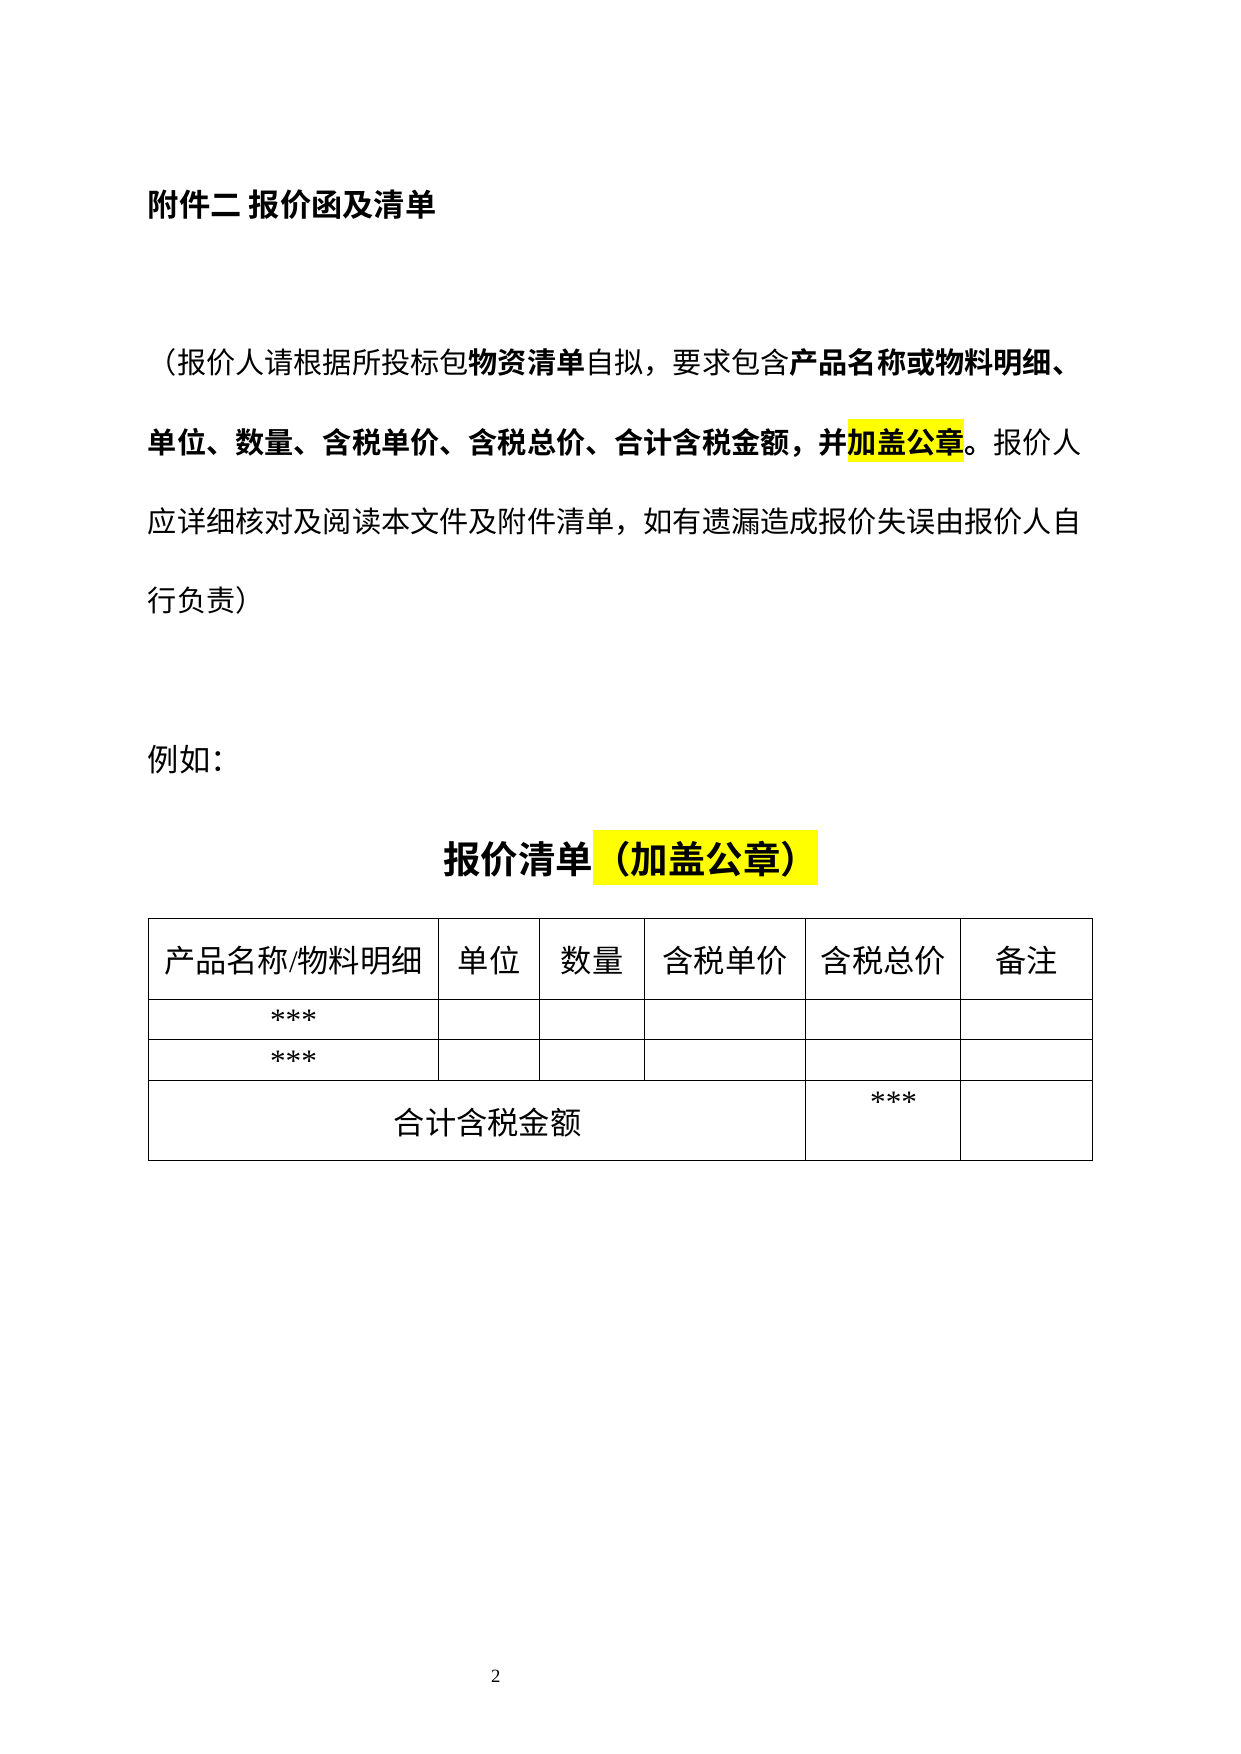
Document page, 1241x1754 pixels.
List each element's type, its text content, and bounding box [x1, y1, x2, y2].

table_cell *** [806, 1081, 960, 1160]
table_cell 合计含税金额 [149, 1081, 805, 1160]
table_header 备注 [961, 919, 1092, 998]
table_cell [439, 1000, 539, 1039]
table_cell [806, 1040, 960, 1080]
table_cell [439, 1040, 539, 1080]
text 报价清单（加盖公章） [148, 818, 1093, 897]
table_header 单位 [439, 919, 539, 998]
table_header 数量 [540, 919, 644, 998]
table_cell [645, 1040, 805, 1080]
table_cell [645, 1000, 805, 1039]
table_cell [540, 1000, 644, 1039]
table_cell [540, 1040, 644, 1080]
text （报价人请根据所投标包物资清单自拟，要求包含产品名称或物料明细、单位、数量、含税单价、含税总价、合计含税金额，并加盖公章。报价人应详细核对及阅读本文件及附件清单，如有遗漏造成报价失误由报价人自行负责） [148, 321, 1093, 639]
text 附件二 报价函及清单 [148, 163, 1093, 242]
table_cell [961, 1081, 1092, 1160]
text 例如： [148, 718, 1093, 798]
table_cell *** [149, 1000, 438, 1039]
table_header 含税单价 [645, 919, 805, 998]
table_cell [806, 1000, 960, 1039]
table_header 产品名称/物料明细 [149, 919, 438, 998]
table_cell [961, 1040, 1092, 1080]
table_cell *** [149, 1040, 438, 1080]
table_header 含税总价 [806, 919, 960, 998]
table_cell [961, 1000, 1092, 1039]
